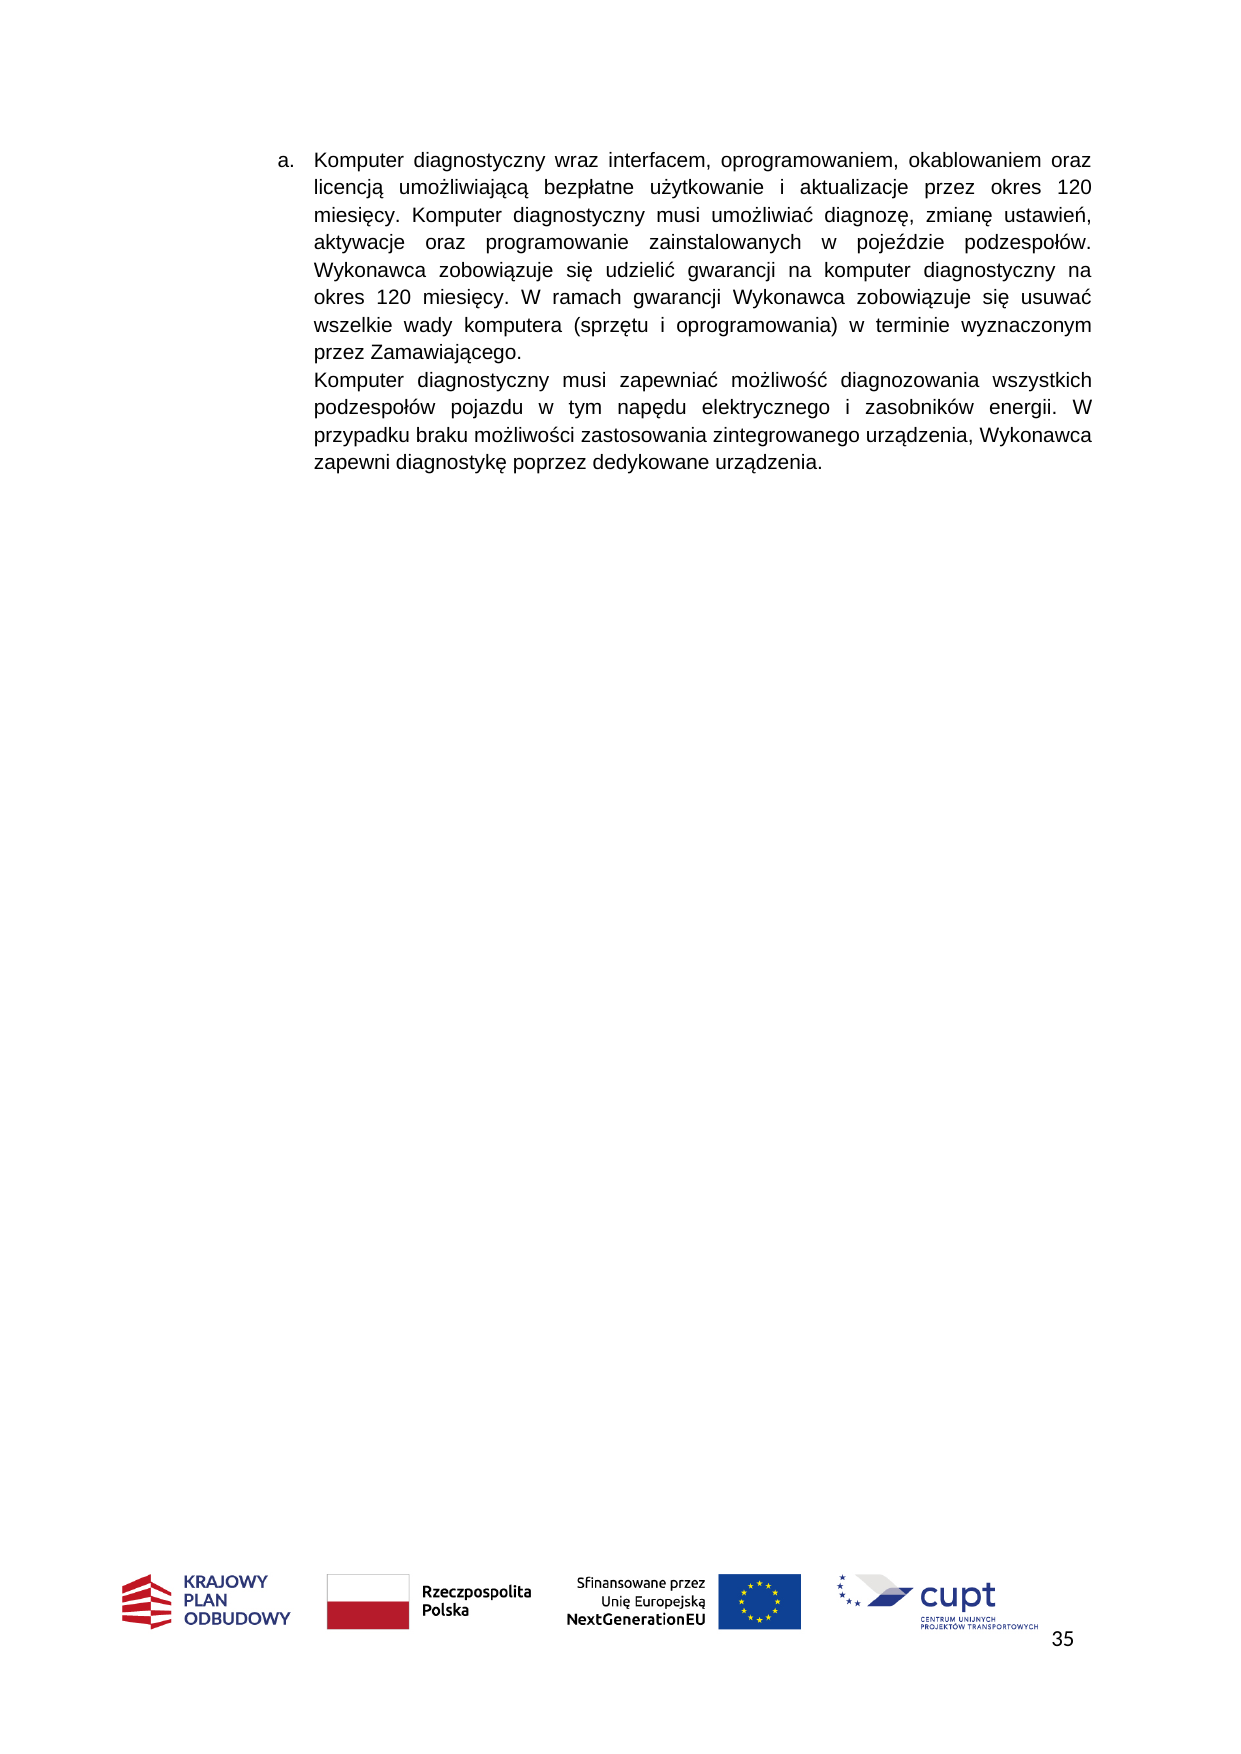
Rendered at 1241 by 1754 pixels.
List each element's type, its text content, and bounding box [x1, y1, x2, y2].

list Komputer diagnostyczny wraz interfacem, oprogramowaniem, okablowaniem oraz licencją umożliwiającą bezpłatne użytkowanie i aktualizacje przez okres 120 miesięcy. Komputer diagnostyczny musi umożliwiać diagnozę, zmianę ustawień, aktywacje oraz programowanie zainstalowanych w pojeździe podzespołów. Wykonawca zobowiązuje się udzielić gwarancji na komputer diagnostyczny na okres 120 miesięcy. W ramach gwarancji Wykonawca zobowiązuje się usuwać wszelkie wady komputera (sprzętu i oprogramowania) w terminie wyznaczonym przez Zamawiającego. [295, 148, 1092, 364]
list Komputer diagnostyczny musi zapewniać możliwość diagnozowania wszystkich podzespołów pojazdu w tym napędu elektrycznego i zasobników energii. W przypadku braku możliwości zastosowania zintegrowanego urządzenia, Wykonawca zapewni diagnostykę poprzez dedykowane urządzenia. [314, 368, 1092, 474]
picture [106, 1555, 1052, 1647]
